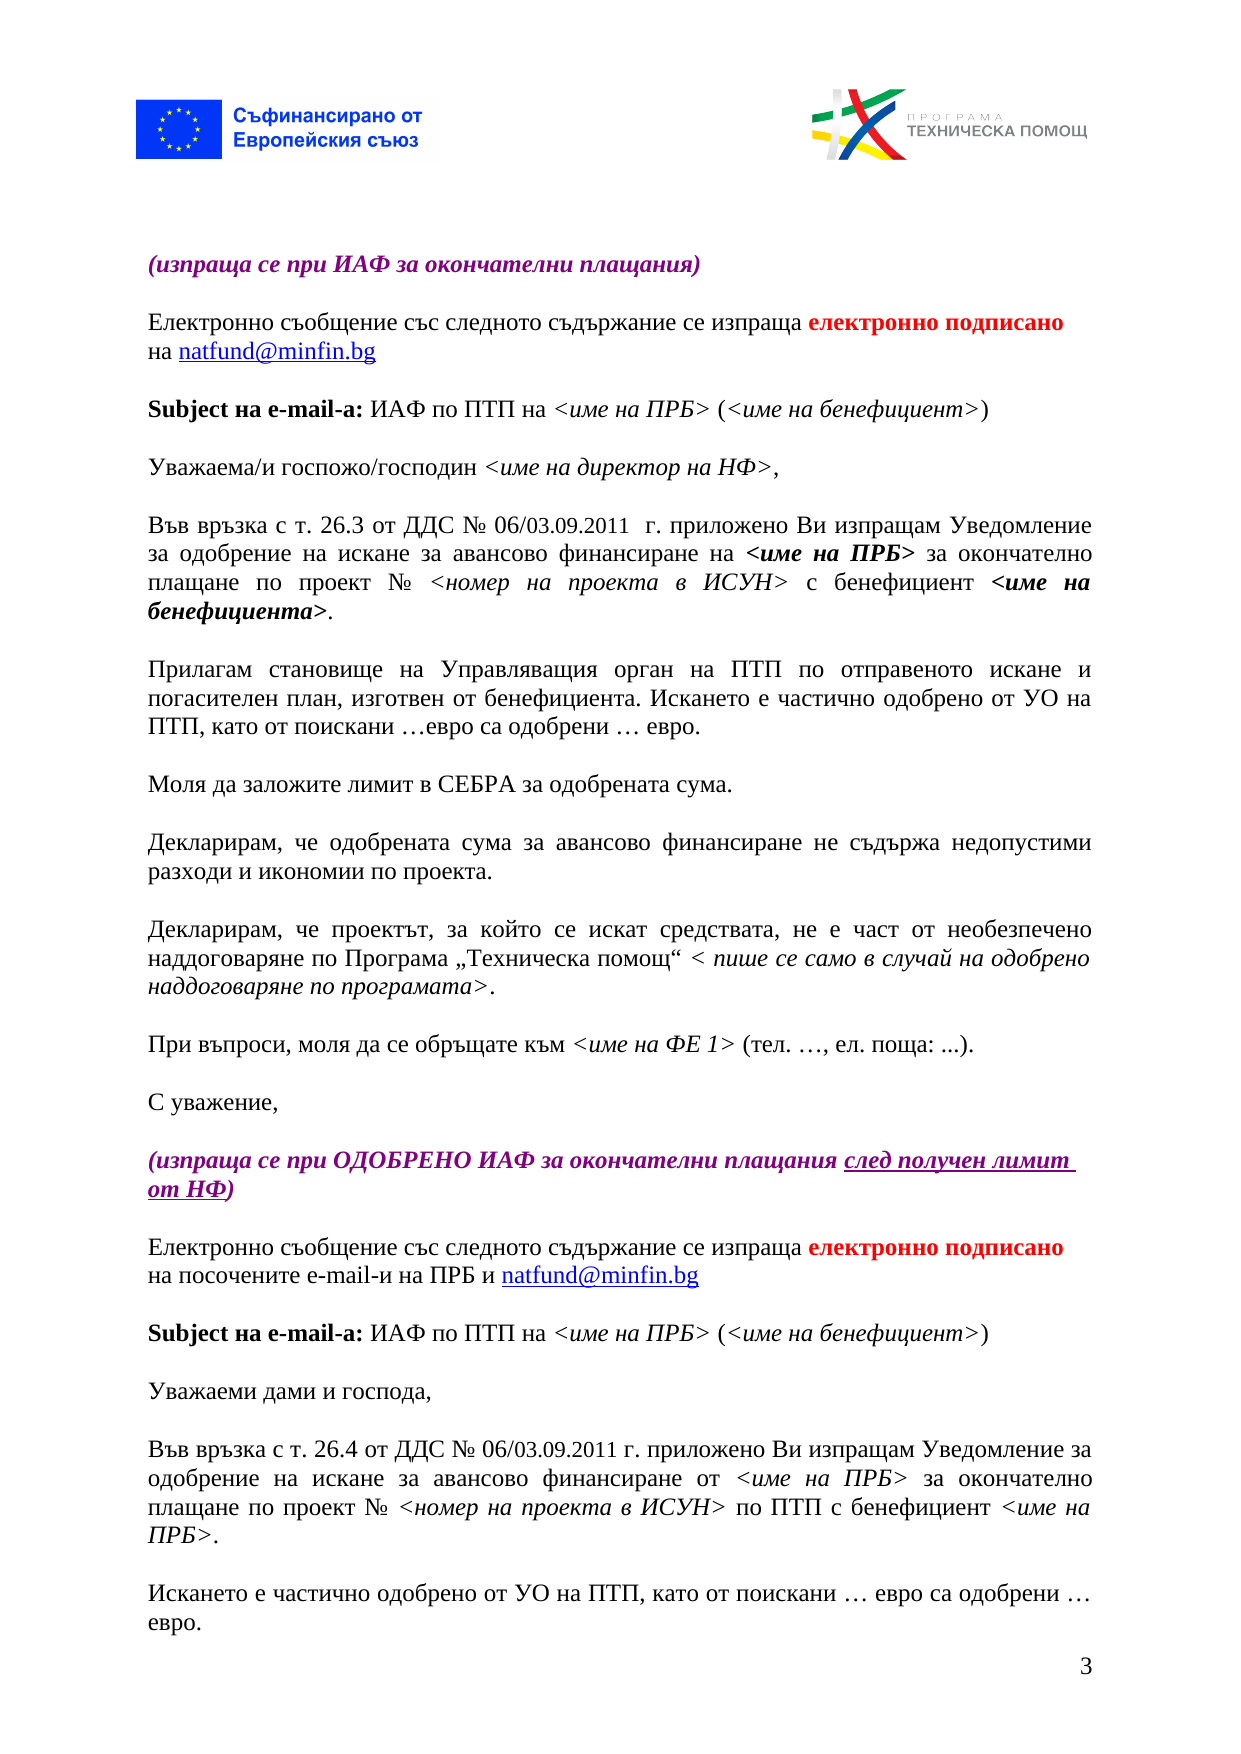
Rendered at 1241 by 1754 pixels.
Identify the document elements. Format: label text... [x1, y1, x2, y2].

text Електронно съобщение със следното съдържание се изпраща електронно подписано на natfund@minfin.bg [148, 307, 1093, 365]
text При въпроси, моля да се обръщате към <име на ФЕ 1> (тел. …, ел. поща: ...). [148, 1029, 1093, 1058]
text Декларирам, че одобрената сума за авансово финансиране не съдържа недопустими разходи и икономии по проекта. [148, 827, 1093, 885]
text Уважаеми дами и господа, [148, 1376, 1093, 1405]
text Електронно съобщение със следното съдържание се изпраща електронно подписано на посочените e-mail-и на ПРБ и natfund@minfin.bg [148, 1232, 1093, 1289]
text Във връзка с т. 26.3 от ДДС № 06/03.09.2011 г. приложено Ви изпращам Уведомление за одобрение на искане за авансово финансиране на <име на ПРБ> за окончателно плащане по проект № <номер на проекта в ИСУН> с бенефициент <име на бенефициента>. [148, 510, 1093, 625]
text Искането е частично одобрено от УО на ПТП, като от поискани … евро са одобрени … евро. [148, 1578, 1093, 1636]
text Моля да заложите лимит в СЕБРА за одобрената сума. [148, 769, 1093, 798]
text Във връзка с т. 26.4 от ДДС № 06/03.09.2011 г. приложено Ви изпращам Уведомление за одобрение на искане за авансово финансиране от <име на ПРБ> за окончателно плащане по проект № <номер на проекта в ИСУН> по ПТП с бенефициент <име на ПРБ>. [148, 1434, 1093, 1549]
text С уважение, [148, 1087, 1093, 1116]
text (изпраща се при ОДОБРЕНО ИАФ за окончателни плащания след получен лимит от НФ) [148, 1145, 1093, 1203]
picture [807, 73, 1093, 163]
picture [132, 96, 441, 163]
text Subject на e-mail-а: ИАФ по ПТП на <име на ПРБ> (<име на бенефициент>) [148, 1318, 1093, 1347]
text Subject на e-mail-а: ИАФ по ПТП на <име на ПРБ> (<име на бенефициент>) [148, 394, 1093, 423]
text Декларирам, че проектът, за който се искат средствата, не е част от необезпечено наддоговаряне по Програма „Техническа помощ“ < пише се само в случай на одобрено наддоговаряне по програмата>. [148, 914, 1093, 1000]
text (изпраща се при ИАФ за окончателни плащания) [148, 249, 1093, 278]
text Прилагам становище на Управляващия орган на ПТП по отправеното искане и погасителен план, изготвен от бенефициента. Искането е частично одобрено от УО на ПТП, като от поискани …евро са одобрени … евро. [148, 654, 1093, 740]
text Уважаема/и госпожо/господин <име на директор на НФ>, [148, 452, 1093, 481]
